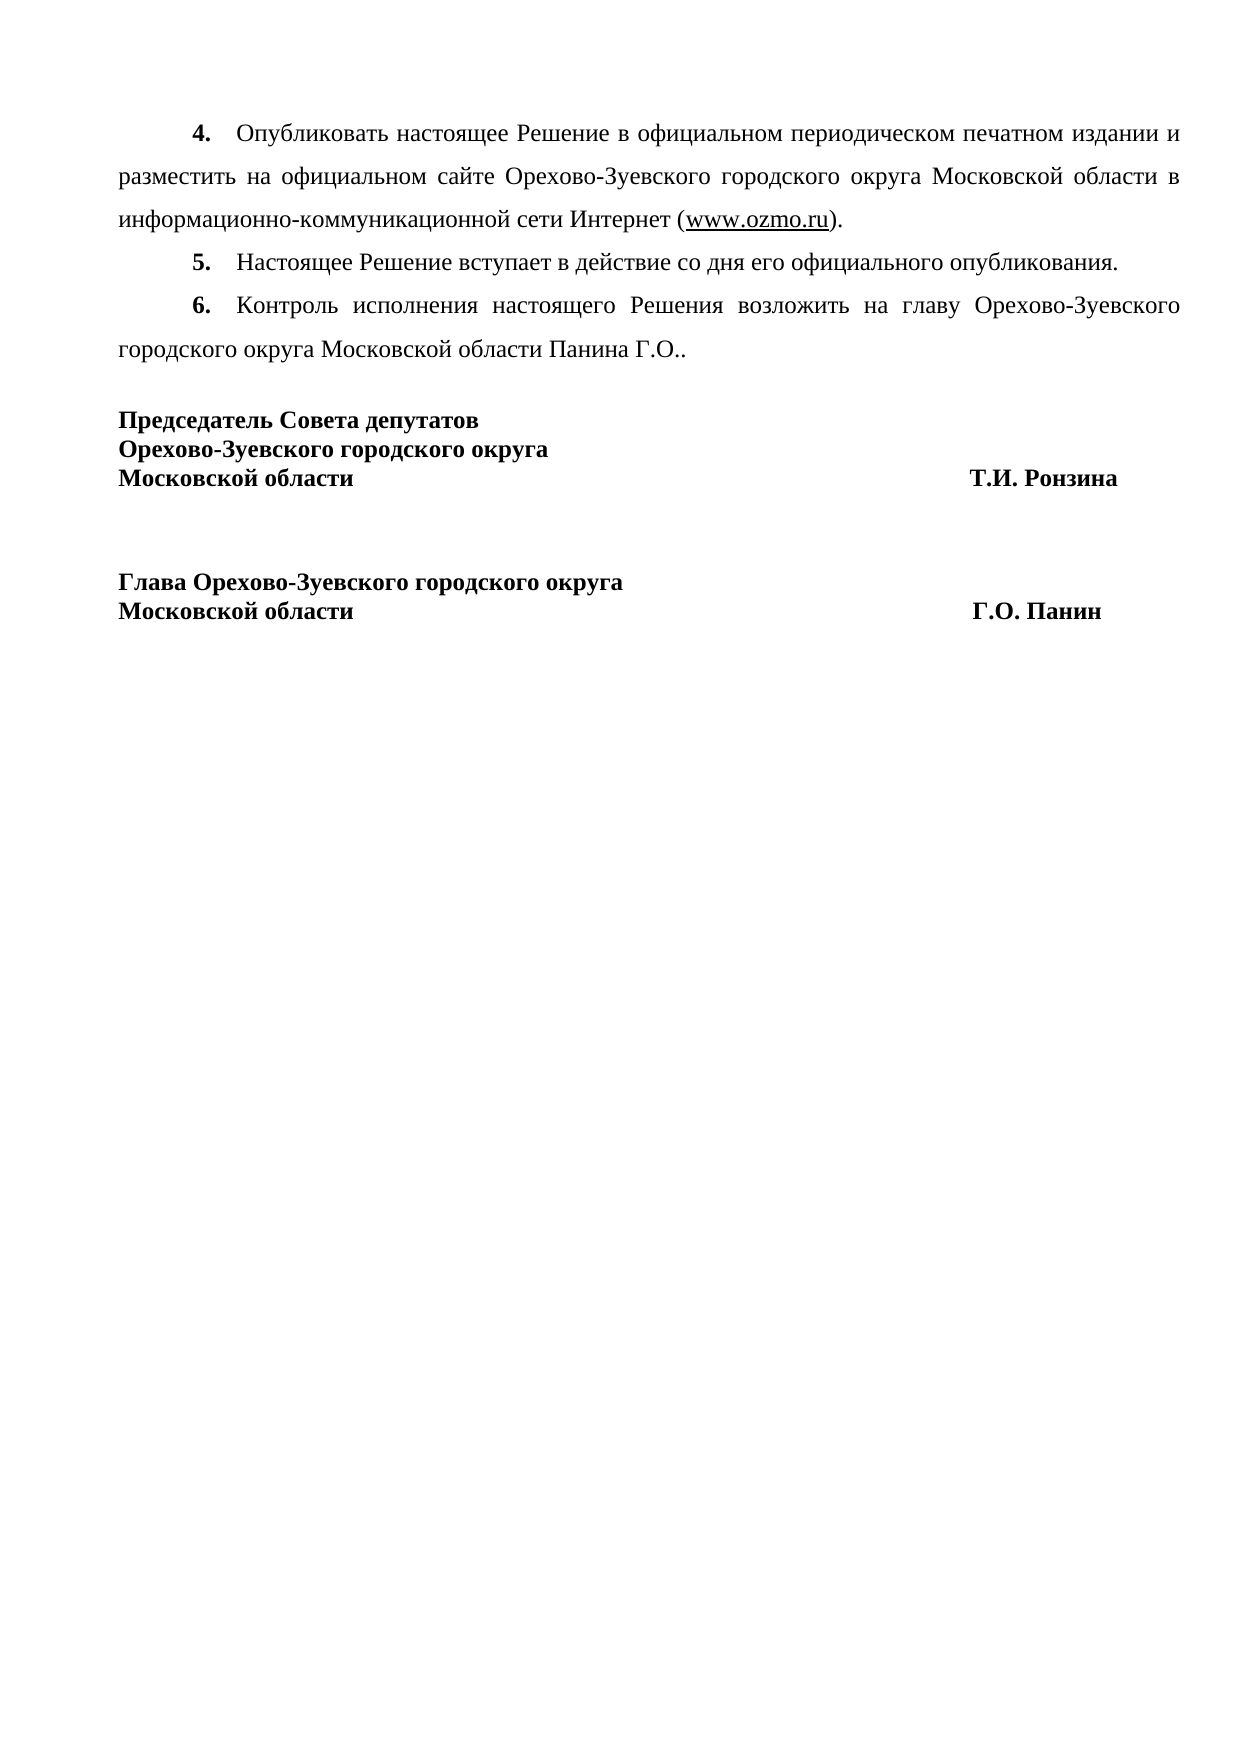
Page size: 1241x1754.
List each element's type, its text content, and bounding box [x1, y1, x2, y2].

subtitle Московской области Т.И. Ронзина [118, 463, 1181, 492]
list Опубликовать настоящее Решение в официальном периодическом печатном издании и разместить на официальном сайте Орехово-Зуевского городского округа Московской области в информационно-коммуникационной сети Интернет (www.ozmo.ru). [118, 118, 1181, 233]
list Настоящее Решение вступает в действие со дня его официального опубликования. [118, 247, 1181, 276]
text Глава Орехово-Зуевского городского округа [118, 567, 1181, 596]
list Контроль исполнения настоящего Решения возложить на главу Орехово-Зуевского городского округа Московской области Панина Г.О.. [118, 291, 1181, 362]
subtitle Председатель Совета депутатов [118, 406, 1181, 434]
text Московской области Г.О. Панин [118, 596, 1181, 624]
subtitle Орехово-Зуевского городского округа [118, 434, 1181, 463]
